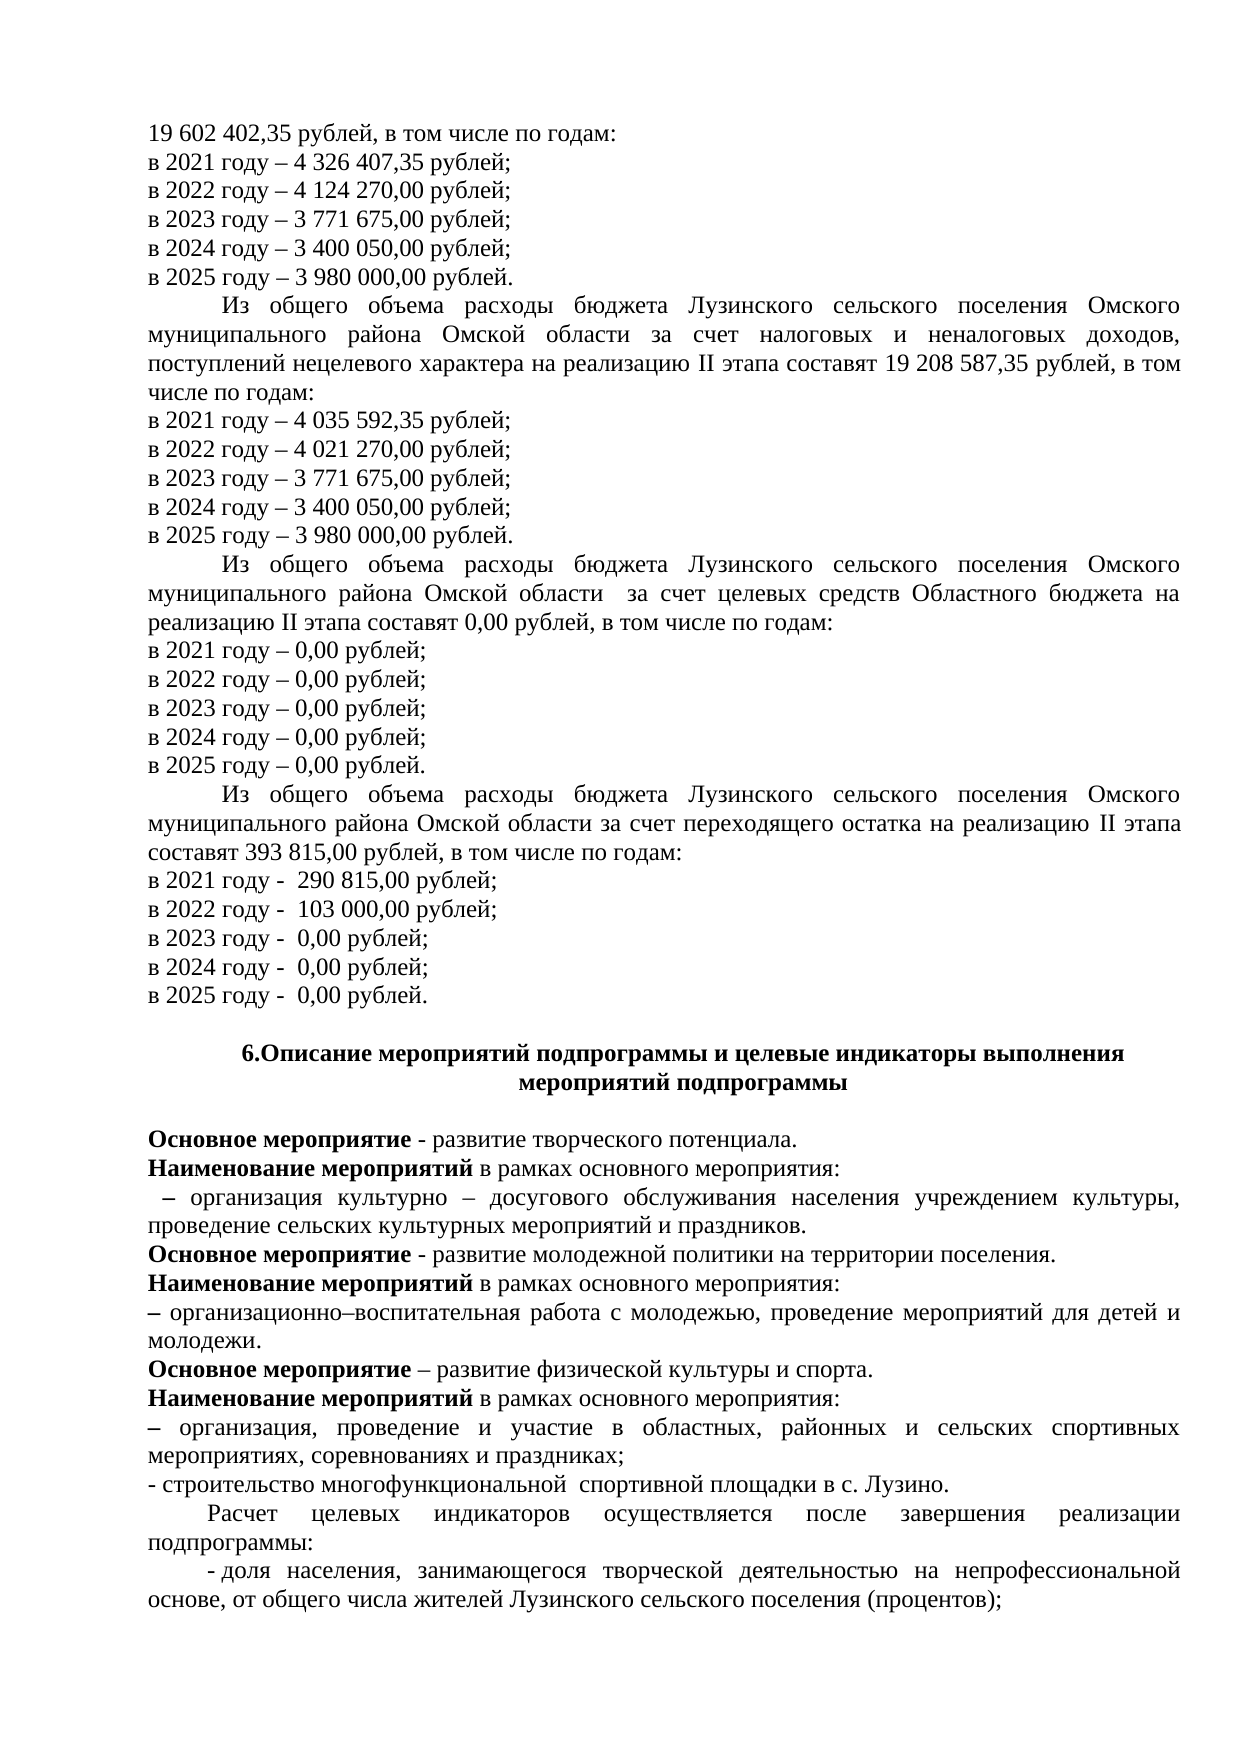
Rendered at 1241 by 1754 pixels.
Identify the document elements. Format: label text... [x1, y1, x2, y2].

text в 2024 году - 0,00 рублей; [148, 952, 1181, 981]
text в 2022 году – 0,00 рублей; [148, 664, 1181, 693]
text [148, 118, 1181, 147]
text в 2021 году – 4 035 592,35 рублей; [148, 406, 1181, 434]
text в 2024 году – 3 400 050,00 рублей; [148, 492, 1181, 521]
text в 2025 году – 0,00 рублей. [148, 751, 1181, 779]
text Наименование мероприятий в рамках основного мероприятия: [148, 1153, 1181, 1182]
text в 2021 году – 4 326 407,35 рублей; [148, 147, 1181, 176]
text в 2025 году – 3 980 000,00 рублей. [148, 521, 1181, 549]
text в 2022 году – 4 124 270,00 рублей; [148, 176, 1181, 204]
text Основное мероприятие - развитие творческого потенциала. [148, 1124, 1181, 1153]
text – организационно–воспитательная работа с молодежью, проведение мероприятий для детей и молодежи. [148, 1297, 1181, 1354]
text Расчет целевых индикаторов осуществляется после завершения реализации подпрограммы: [148, 1498, 1181, 1556]
text - доля населения, занимающегося творческой деятельностью на непрофессиональной основе, от общего числа жителей Лузинского сельского поселения (процентов); [148, 1556, 1181, 1613]
text Наименование мероприятий в рамках основного мероприятия: [148, 1268, 1181, 1297]
text в 2025 году – 3 980 000,00 рублей. [148, 262, 1181, 291]
text 6.Описание мероприятий подпрограммы и целевые индикаторы выполнения мероприятий подпрограммы [185, 1038, 1181, 1096]
text - строительство многофункциональной спортивной площадки в с. Лузино. [148, 1469, 1181, 1498]
text в 2023 году – 0,00 рублей; [148, 693, 1181, 722]
text Основное мероприятие - развитие молодежной политики на территории поселения. [148, 1239, 1181, 1268]
text в 2021 году - 290 815,00 рублей; [148, 866, 1181, 894]
text в 2023 году – 3 771 675,00 рублей; [148, 204, 1181, 233]
text в 2025 году - 0,00 рублей. [148, 981, 1181, 1009]
text Наименование мероприятий в рамках основного мероприятия: [148, 1383, 1181, 1412]
text Из общего объема расходы бюджета Лузинского сельского поселения Омского муниципального района Омской области за счет целевых средств Областного бюджета на реализацию II этапа составят 0,00 рублей, в том числе по годам: [148, 549, 1181, 636]
text Из общего объема расходы бюджета Лузинского сельского поселения Омского муниципального района Омской области за счет налоговых и неналоговых доходов, поступлений нецелевого характера на реализацию II этапа составят 19 208 587,35 рублей, в том числе по годам: [148, 291, 1181, 406]
text в 2024 году – 3 400 050,00 рублей; [148, 233, 1181, 262]
text – организация, проведение и участие в областных, районных и сельских спортивных мероприятиях, соревнованиях и праздниках; [148, 1412, 1181, 1469]
text – организация культурно – досугового обслуживания населения учреждением культуры, проведение сельских культурных мероприятий и праздников. [148, 1182, 1181, 1239]
text в 2021 году – 0,00 рублей; [148, 636, 1181, 664]
text в 2023 году - 0,00 рублей; [148, 923, 1181, 952]
text Из общего объема расходы бюджета Лузинского сельского поселения Омского муниципального района Омской области за счет переходящего остатка на реализацию II этапа составят 393 815,00 рублей, в том числе по годам: [148, 779, 1181, 866]
text в 2022 году - 103 000,00 рублей; [148, 894, 1181, 923]
text в 2024 году – 0,00 рублей; [148, 722, 1181, 751]
text в 2022 году – 4 021 270,00 рублей; [148, 434, 1181, 463]
text в 2023 году – 3 771 675,00 рублей; [148, 463, 1181, 492]
text Основное мероприятие – развитие физической культуры и спорта. [148, 1354, 1181, 1383]
